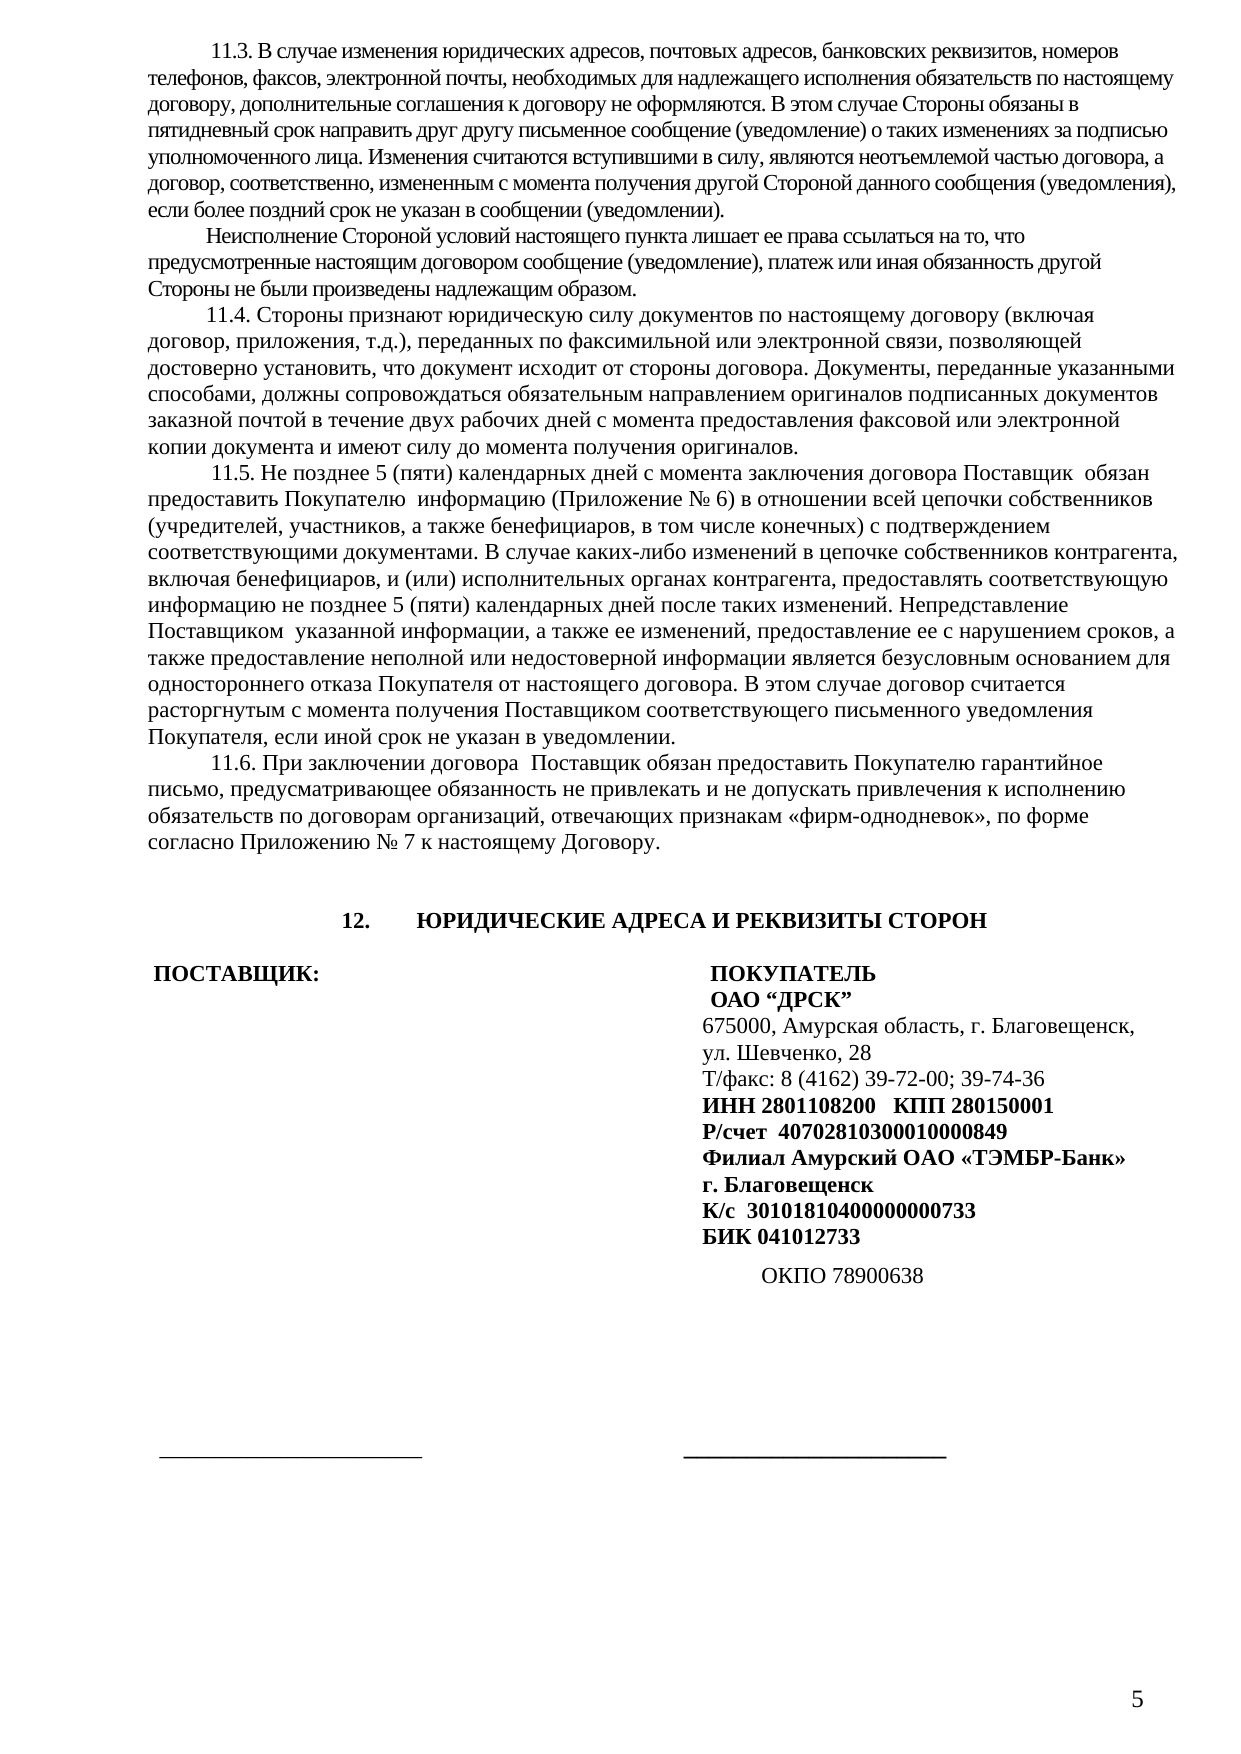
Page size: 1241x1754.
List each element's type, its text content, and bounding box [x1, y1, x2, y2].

table_cell _____________________ [650, 1375, 1167, 1461]
table_cell _____________________ [133, 1375, 650, 1461]
table_header ПОСТАВЩИК: [133, 960, 650, 1375]
text Неисполнение Стороной условий настоящего пункта лишает ее права ссылаться на то, что предусмотренные настоящим договором сообщение (уведомление), платеж или иная обязанность другой Стороны не были произведены надлежащим образом. [148, 222, 1181, 301]
text 11.4. Стороны признают юридическую силу документов по настоящему договору (включая договор, приложения, т.д.), переданных по факсимильной или электронной связи, позволяющей достоверно установить, что документ исходит от стороны договора. Документы, переданные указанными способами, должны сопровождаться обязательным направлением оригиналов подписанных документов заказной почтой в течение двух рабочих дней с момента предоставления факсовой или электронной копии документа и имеют силу до момента получения оригиналов. [148, 301, 1181, 459]
text 11.5. Не позднее 5 (пяти) календарных дней с момента заключения договора Поставщик обязан предоставить Покупателю информацию (Приложение № 6) в отношении всей цепочки собственников (учредителей, участников, а также бенефициаров, в том числе конечных) с подтверждением соответствующими документами. В случае каких-либо изменений в цепочке собственников контрагента, включая бенефициаров, и (или) исполнительных органах контрагента, предоставлять соответствующую информацию не позднее 5 (пяти) календарных дней после таких изменений. Непредставление Поставщиком указанной информации, а также ее изменений, предоставление ее с нарушением сроков, а также предоставление неполной или недостоверной информации является безусловным основанием для одностороннего отказа Покупателя от настоящего договора. В этом случае договор считается расторгнутым с момента получения Поставщиком соответствующего письменного уведомления Покупателя, если иной срок не указан в уведомлении. [148, 459, 1181, 749]
text 11.6. При заключении договора Поставщик обязан предоставить Покупателю гарантийное письмо, предусматривающее обязанность не привлекать и не допускать привлечения к исполнению обязательств по договорам организаций, отвечающих признакам «фирм-однодневок», по форме согласно Приложению № 7 к настоящему Договору. [148, 749, 1181, 854]
list ЮРИДИЧЕСКИЕ АДРЕСА И РЕКВИЗИТЫ СТОРОН [148, 907, 1181, 933]
table_header ПОКУПАТЕЛЬ ОАО “ДРСК” 675000, Амурская область, г. Благовещенск, ул. Шевченко, 28 Т/факс: 8 (4162) 39-72-00; 39-74-36 ИНН 2801108200 КПП 280150001 Р/счет 40702810300010000849 Филиал Амурский ОАО «ТЭМБР-Банк» г. Благовещенск К/с 30101810400000000733 БИК 041012733 ОКПО 78900638 [650, 960, 1167, 1375]
text 11.3. В случае изменения юридических адресов, почтовых адресов, банковских реквизитов, номеров телефонов, факсов, электронной почты, необходимых для надлежащего исполнения обязательств по настоящему договору, дополнительные соглашения к договору не оформляются. В этом случае Стороны обязаны в пятидневный срок направить друг другу письменное сообщение (уведомление) о таких изменениях за подписью уполномоченного лица. Изменения считаются вступившими в силу, являются неотъемлемой частью договора, а договор, соответственно, измененным с момента получения другой Стороной данного сообщения (уведомления), если более поздний срок не указан в сообщении (уведомлении). [148, 37, 1181, 222]
